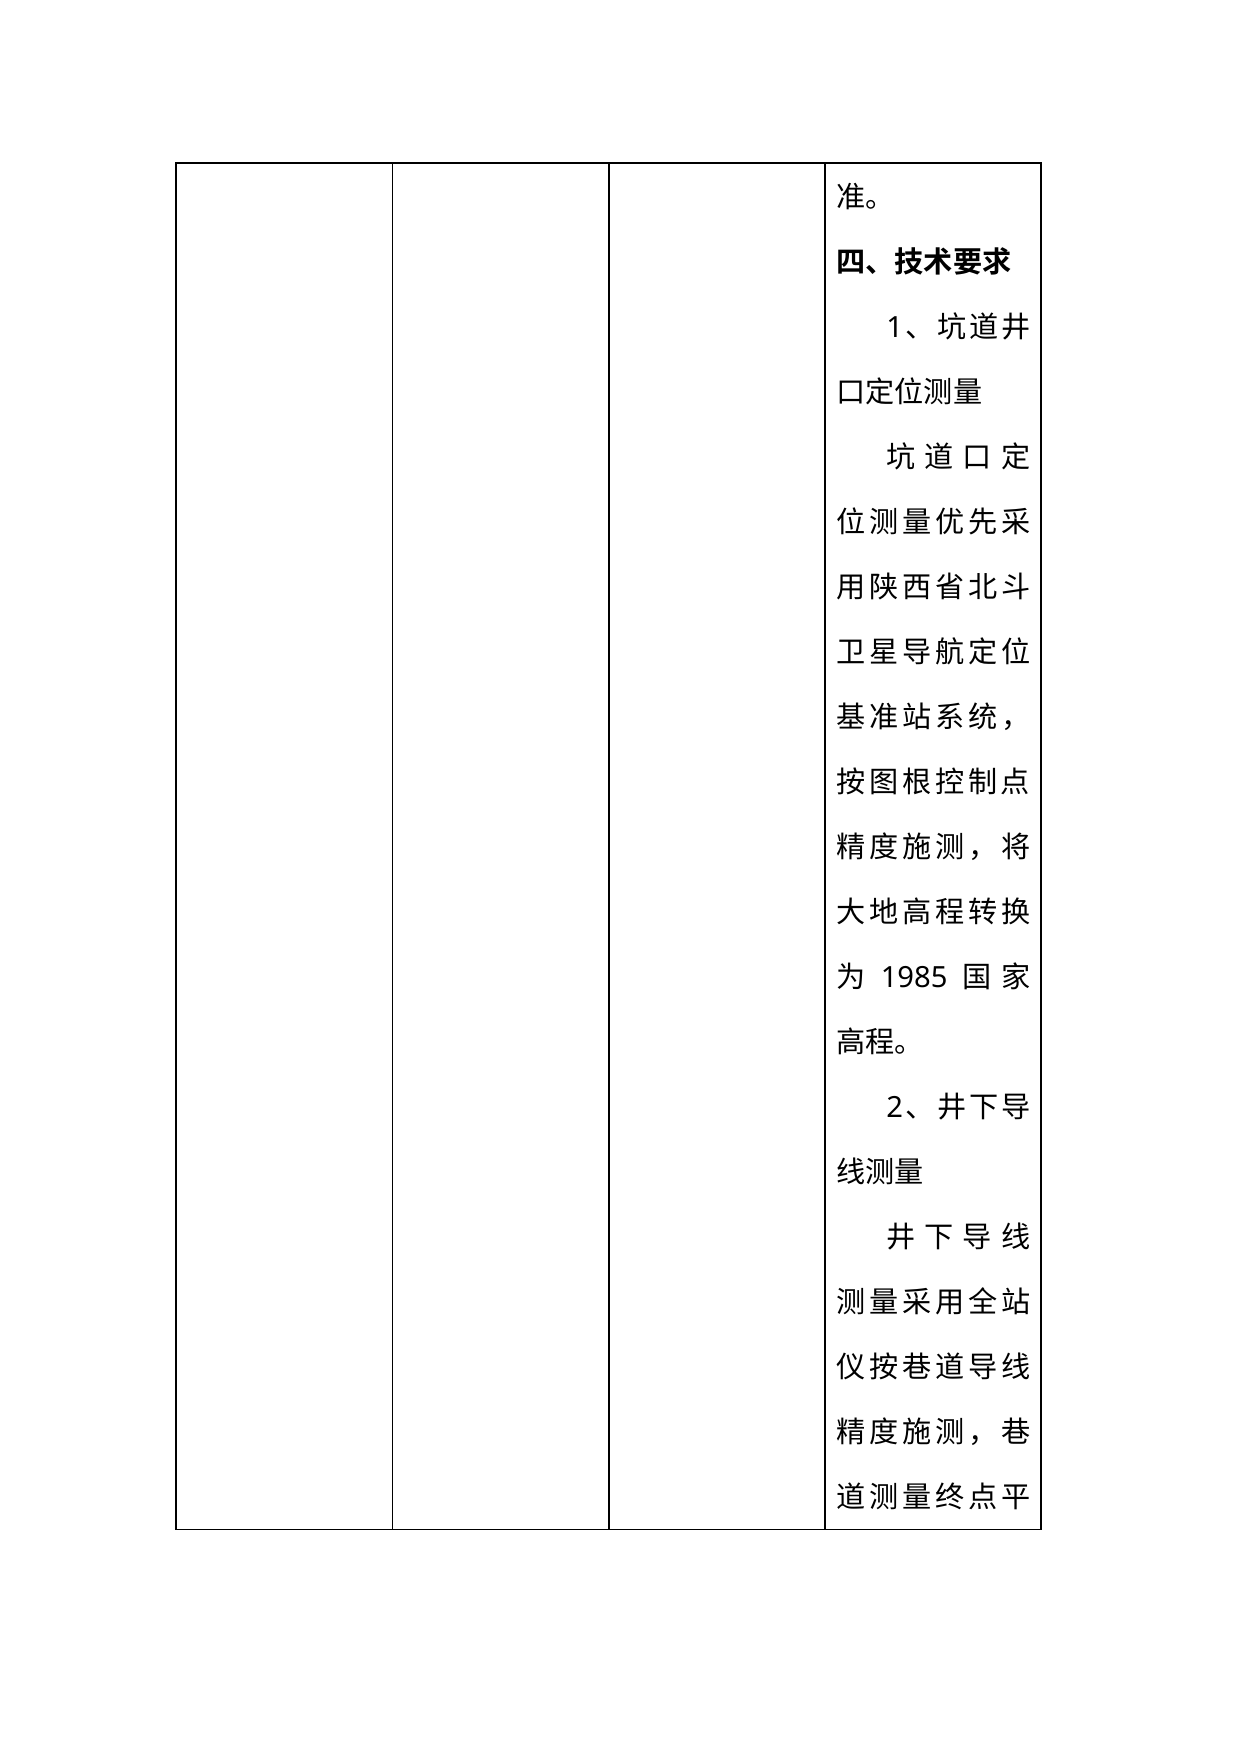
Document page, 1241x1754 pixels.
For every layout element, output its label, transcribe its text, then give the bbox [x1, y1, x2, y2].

table_cell 1 [393, 164, 608, 1528]
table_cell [826, 164, 1040, 1528]
table_cell [610, 164, 824, 1528]
table_cell [177, 164, 392, 1528]
